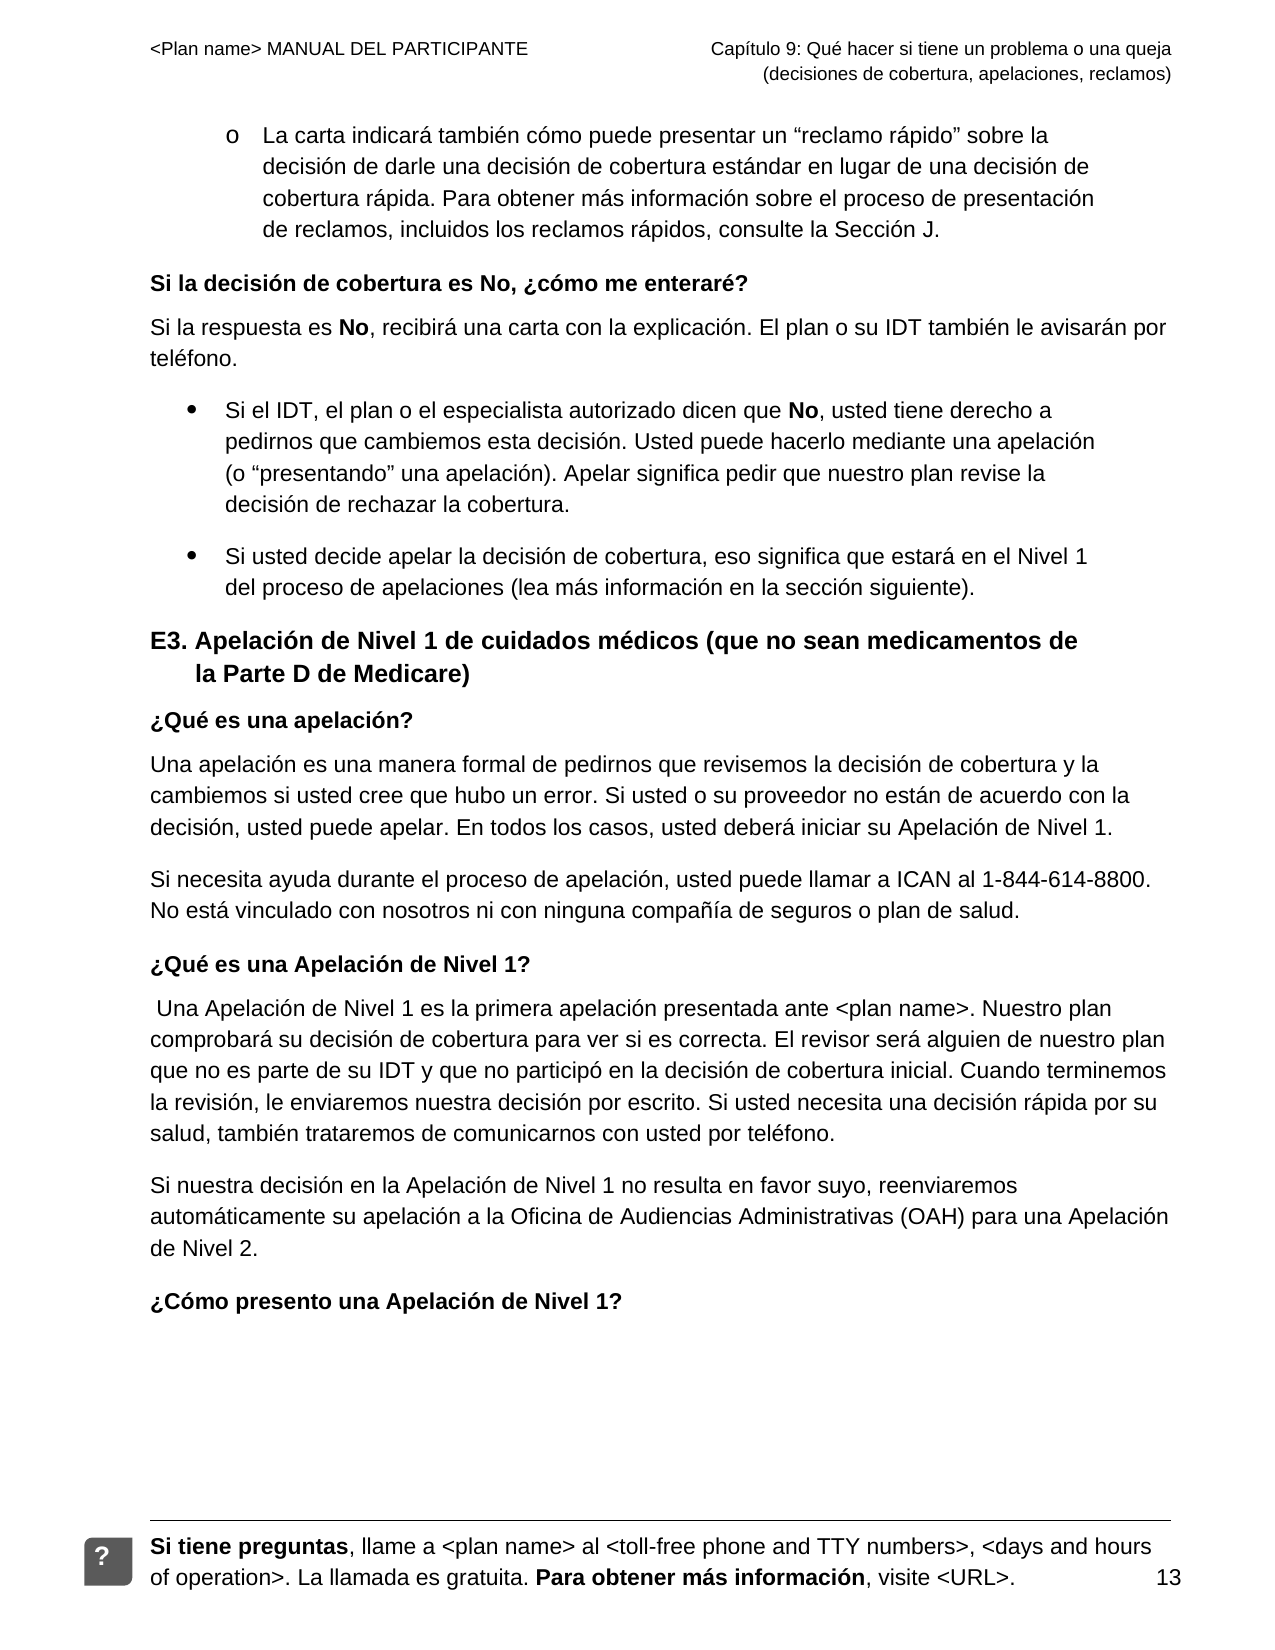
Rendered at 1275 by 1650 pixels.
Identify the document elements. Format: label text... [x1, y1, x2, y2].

subtitle ¿Cómo presento una Apelación de Nivel 1? [150, 1283, 1096, 1316]
text Una apelación es una manera formal de pedirnos que revisemos la decisión de cobertura y la cambiemos si usted cree que hubo un error. Si usted o su proveedor no están de acuerdo con la decisión, usted puede apelar. En todos los casos, usted deberá iniciar su Apelación de Nivel 1. [150, 748, 1171, 841]
text Una Apelación de Nivel 1 es la primera apelación presentada ante <plan name>. Nuestro plan comprobará su decisión de cobertura para ver si es correcta. El revisor será alguien de nuestro plan que no es parte de su IDT y que no participó en la decisión de cobertura inicial. Cuando terminemos la revisión, le enviaremos nuestra decisión por escrito. Si usted necesita una decisión rápida por su salud, también trataremos de comunicarnos con usted por teléfono. [150, 991, 1171, 1148]
subtitle ¿Qué es una Apelación de Nivel 1? [150, 946, 1096, 979]
subtitle Si la decisión de cobertura es No, ¿cómo me enteraré? [150, 264, 1096, 298]
text Si nuestra decisión en la Apelación de Nivel 1 no resulta en favor suyo, reenviaremos automáticamente su apelación a la Oficina de Audiencias Administrativas (OAH) para una Apelación de Nivel 2. [150, 1168, 1171, 1262]
text Si necesita ayuda durante el proceso de apelación, usted puede llamar a ICAN al 1-844-614-8800. No está vinculado con nosotros ni con ninguna compañía de seguros o plan de salud. [150, 862, 1171, 925]
list Si el IDT, el plan o el especialista autorizado dicen que No, usted tiene derecho a pedirnos que cambiemos esta decisión. Usted puede hacerlo mediante una apelación (o “presentando” una apelación). Apelar significa pedir que nuestro plan revise la decisión de rechazar la cobertura. [187, 393, 1096, 518]
subtitle E3. Apelación de Nivel 1 de cuidados médicos (que no sean medicamentos de la Parte D de Medicare) [150, 623, 1096, 689]
text Si la respuesta es No, recibirá una carta con la explicación. El plan o su IDT también le avisarán por teléfono. [150, 310, 1171, 373]
subtitle ¿Qué es una apelación? [150, 702, 1096, 735]
list La carta indicará también cómo puede presentar un “reclamo rápido” sobre la decisión de darle una decisión de cobertura estándar en lugar de una decisión de cobertura rápida. Para obtener más información sobre el proceso de presentación de reclamos, incluidos los reclamos rápidos, consulte la Sección J. [225, 118, 1096, 243]
list Si usted decide apelar la decisión de cobertura, eso significa que estará en el Nivel 1 del proceso de apelaciones (lea más información en la sección siguiente). [187, 539, 1096, 602]
